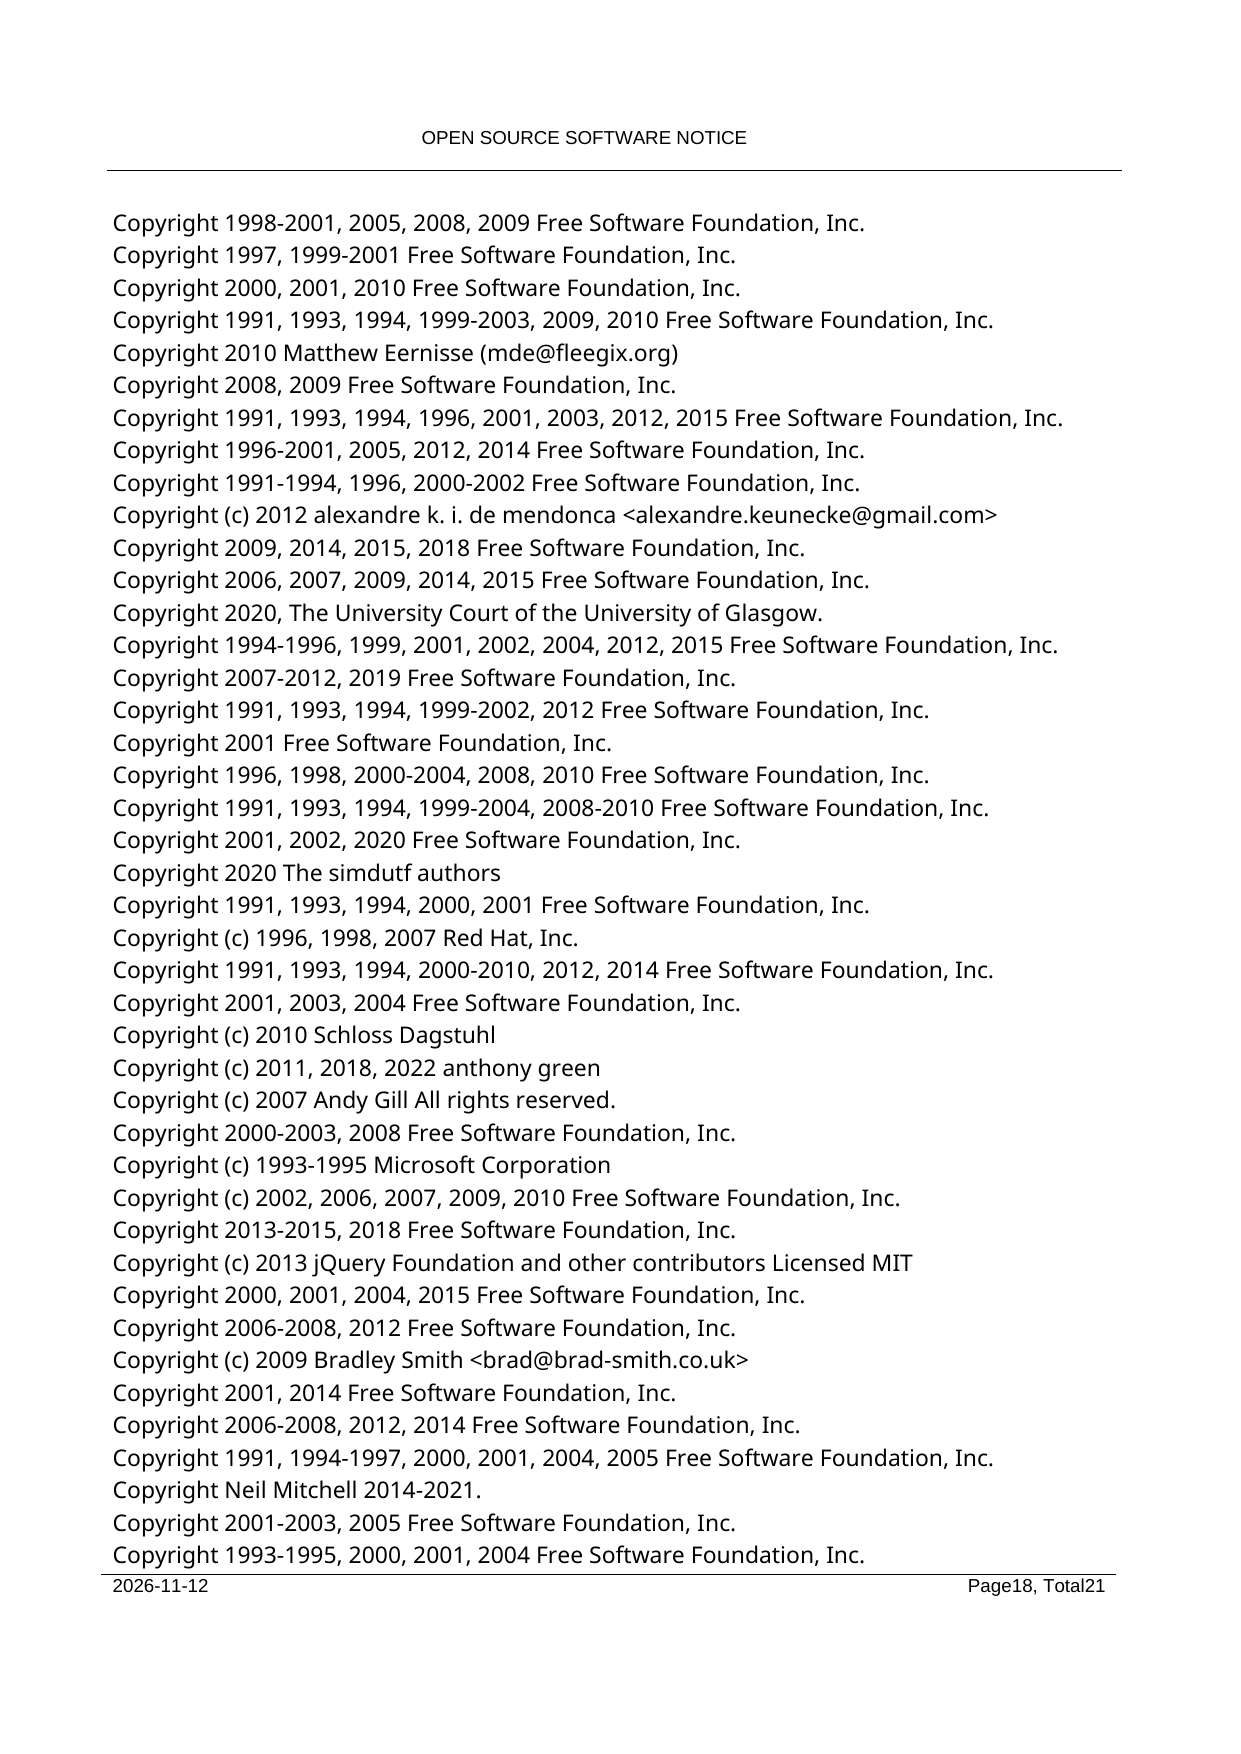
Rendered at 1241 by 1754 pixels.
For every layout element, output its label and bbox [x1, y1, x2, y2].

text [112, 206, 1128, 1571]
